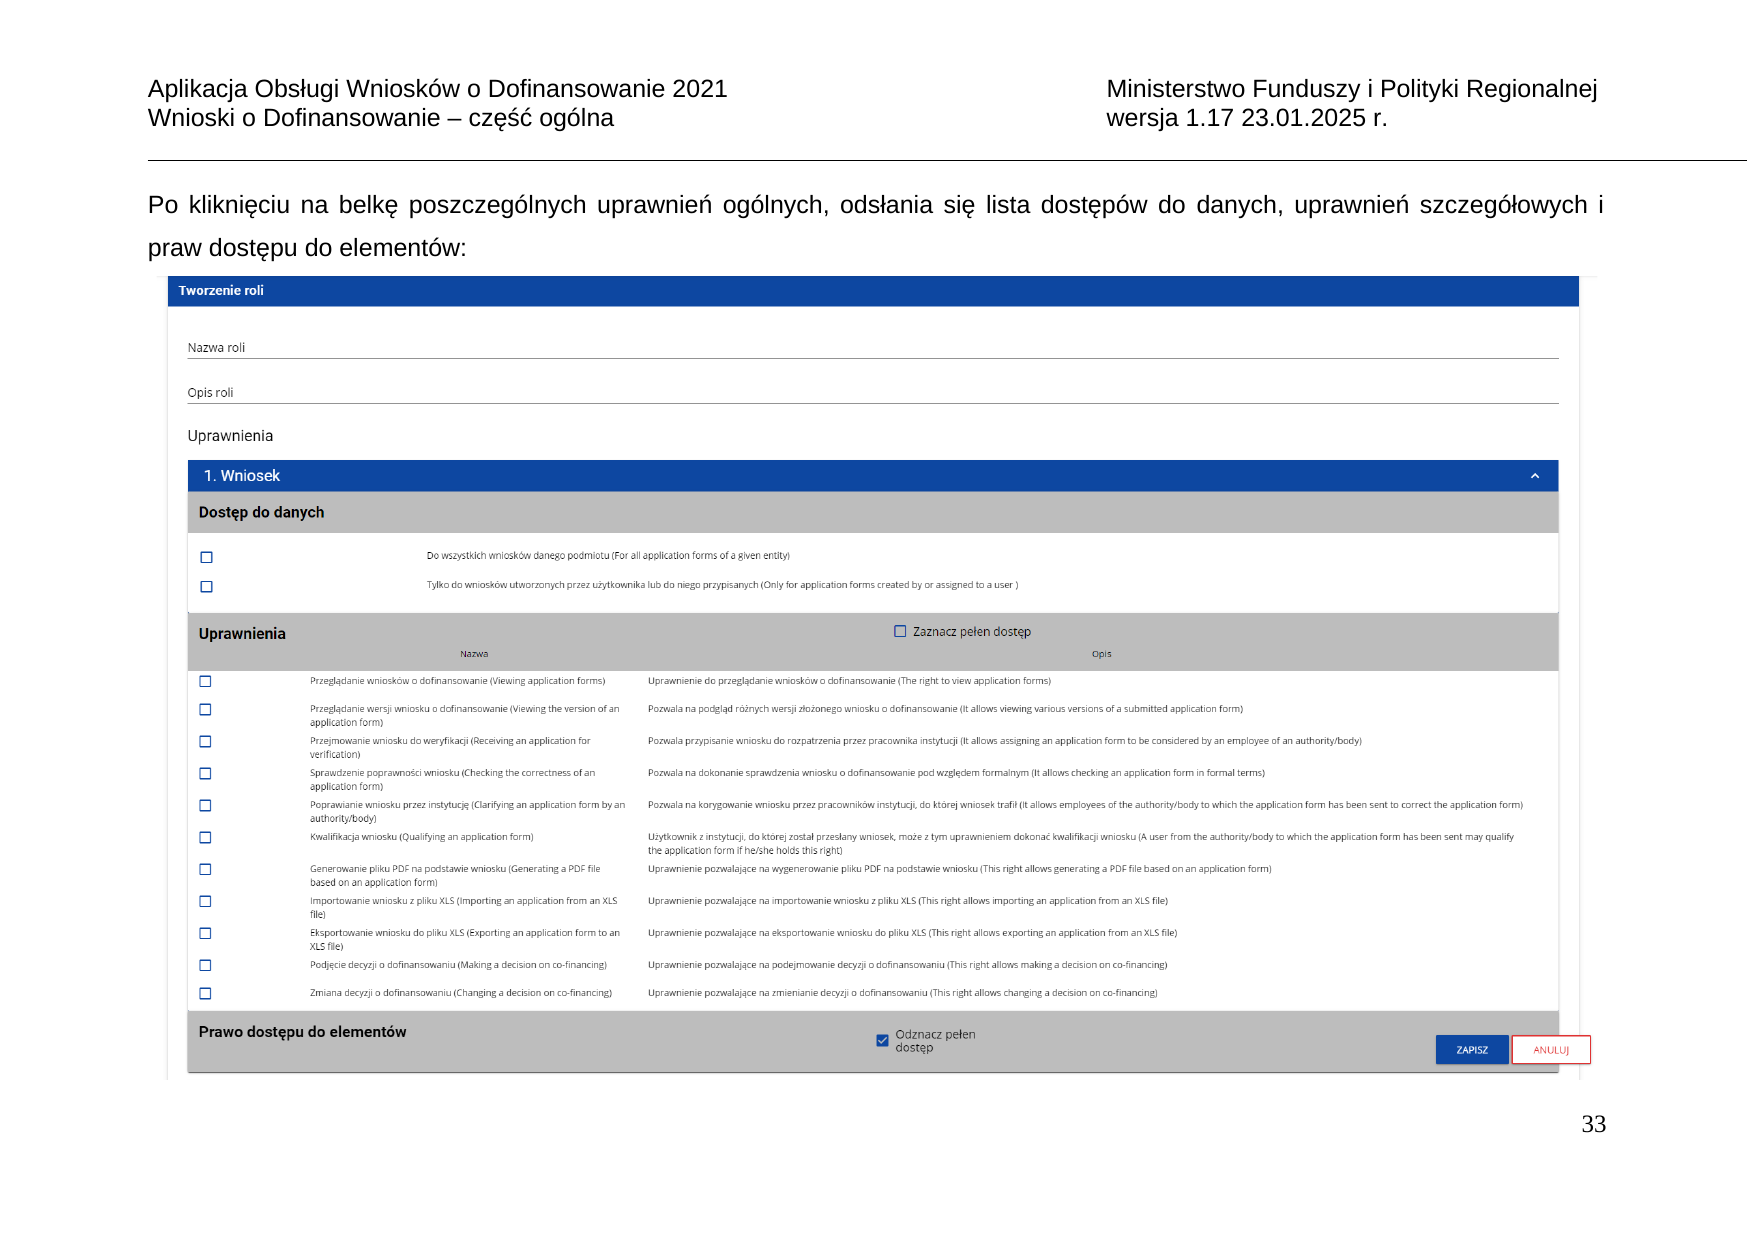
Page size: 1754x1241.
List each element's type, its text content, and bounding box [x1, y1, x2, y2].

picture [156, 276, 1598, 1080]
text Po kliknięciu na belkę poszczególnych uprawnień ogólnych, odsłania się lista dostępów do danych, uprawnień szczegółowych i praw dostępu do elementów: [148, 190, 1606, 262]
